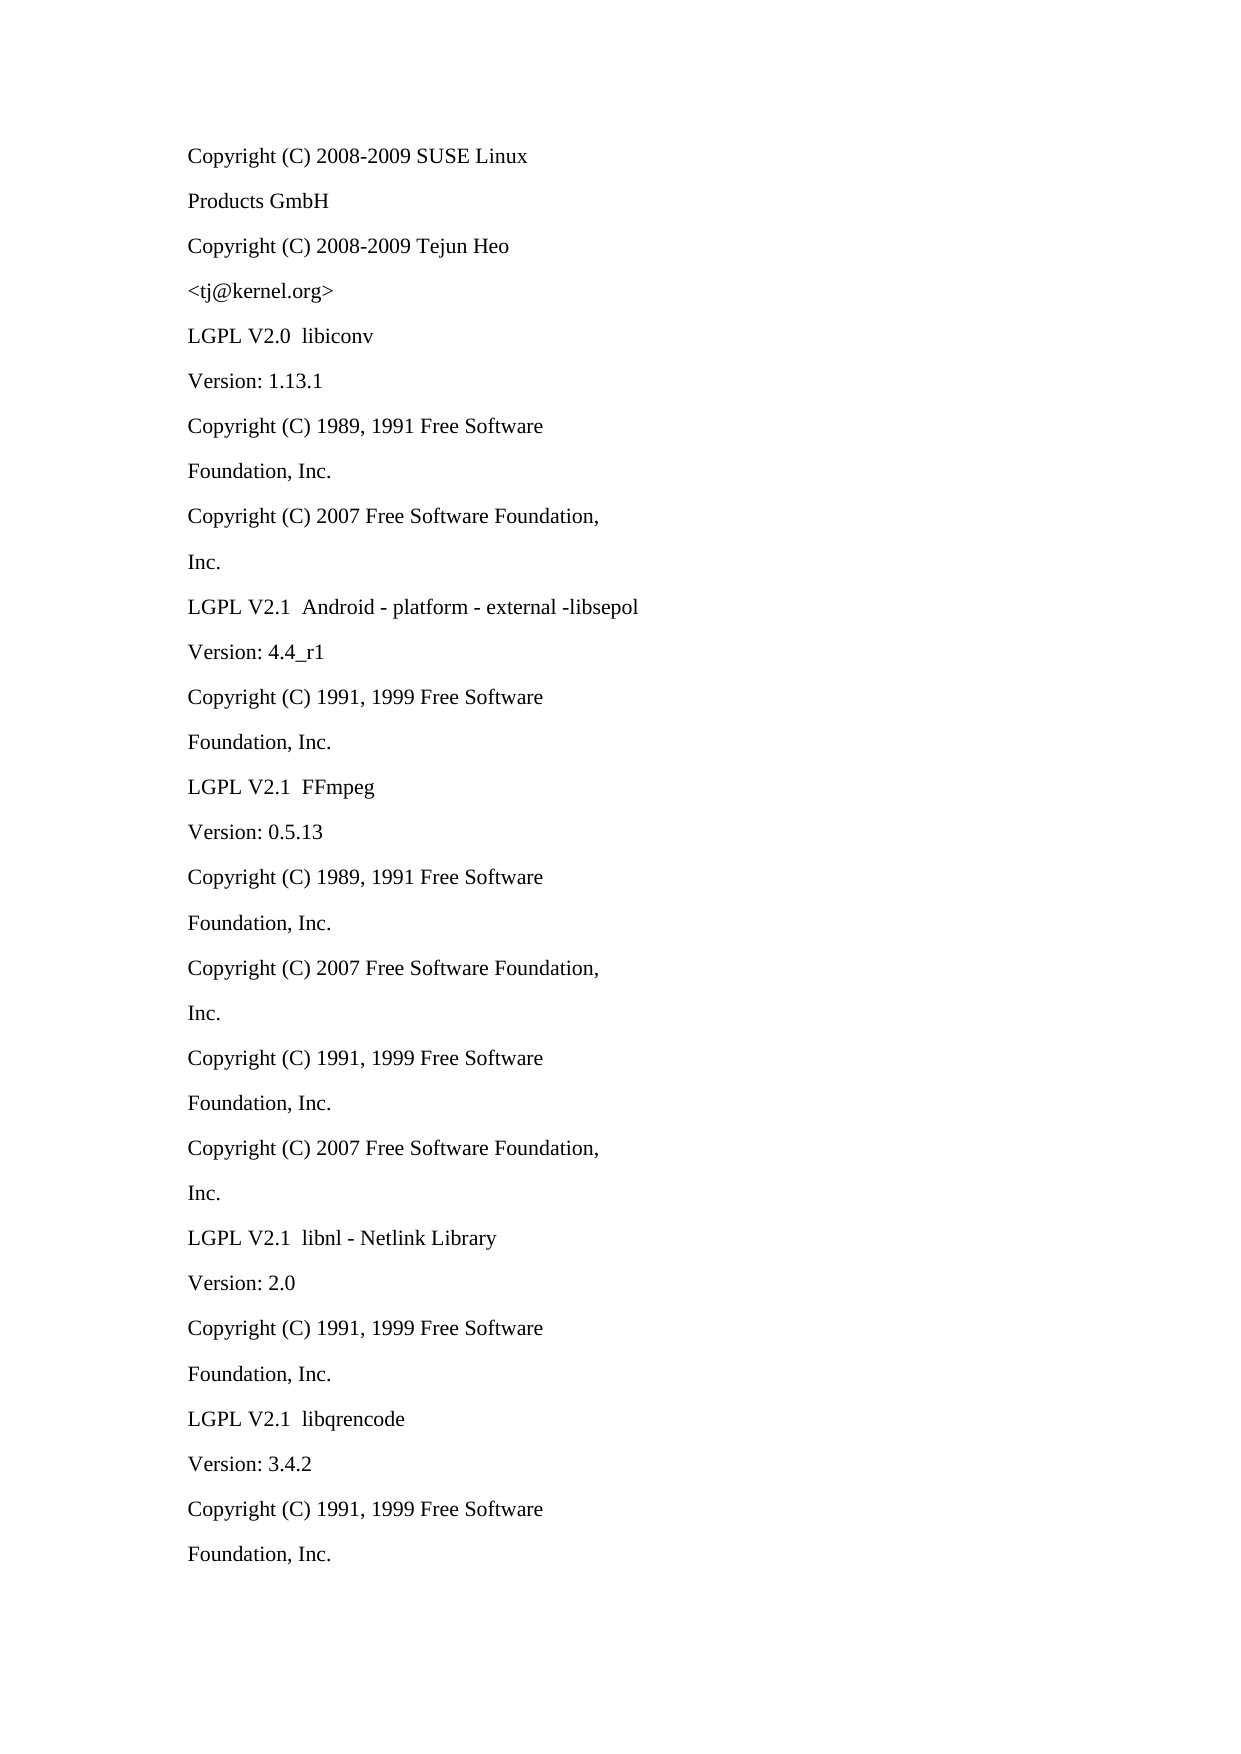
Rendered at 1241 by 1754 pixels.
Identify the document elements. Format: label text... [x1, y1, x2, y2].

text LGPL V2.1 Android - platform - external -libsepol [187, 590, 1053, 623]
text Foundation, Inc. [187, 455, 1053, 487]
text Foundation, Inc. [187, 1537, 1053, 1570]
text Copyright (C) 1991, 1999 Free Software [187, 680, 1053, 713]
text Copyright (C) 1991, 1999 Free Software [187, 1312, 1053, 1344]
text Copyright (C) 2007 Free Software Foundation, [187, 500, 1053, 532]
text Products GmbH [187, 184, 1053, 217]
text LGPL V2.1 libnl - Netlink Library [187, 1222, 1053, 1254]
text Version: 2.0 [187, 1267, 1053, 1299]
text Version: 4.4_r1 [187, 635, 1053, 668]
text LGPL V2.0 libiconv [187, 319, 1053, 352]
text Version: 1.13.1 [187, 364, 1053, 397]
text Version: 3.4.2 [187, 1447, 1053, 1479]
text Copyright (C) 2007 Free Software Foundation, [187, 1131, 1053, 1164]
text Foundation, Inc. [187, 1357, 1053, 1389]
text Copyright (C) 1989, 1991 Free Software [187, 861, 1053, 893]
text Copyright (C) 1991, 1999 Free Software [187, 1492, 1053, 1525]
text Inc. [187, 996, 1053, 1028]
text Copyright (C) 2008-2009 SUSE Linux [187, 139, 1053, 172]
text Version: 0.5.13 [187, 816, 1053, 848]
text Foundation, Inc. [187, 1086, 1053, 1119]
text LGPL V2.1 FFmpeg [187, 771, 1053, 803]
text Copyright (C) 1991, 1999 Free Software [187, 1041, 1053, 1074]
text Copyright (C) 2008-2009 Tejun Heo [187, 229, 1053, 262]
text Foundation, Inc. [187, 906, 1053, 938]
text Inc. [187, 1176, 1053, 1209]
text Copyright (C) 1989, 1991 Free Software [187, 410, 1053, 442]
text Foundation, Inc. [187, 725, 1053, 758]
text Copyright (C) 2007 Free Software Foundation, [187, 951, 1053, 983]
text <tj@kernel.org> [187, 274, 1053, 307]
text Inc. [187, 545, 1053, 577]
text LGPL V2.1 libqrencode [187, 1402, 1053, 1434]
